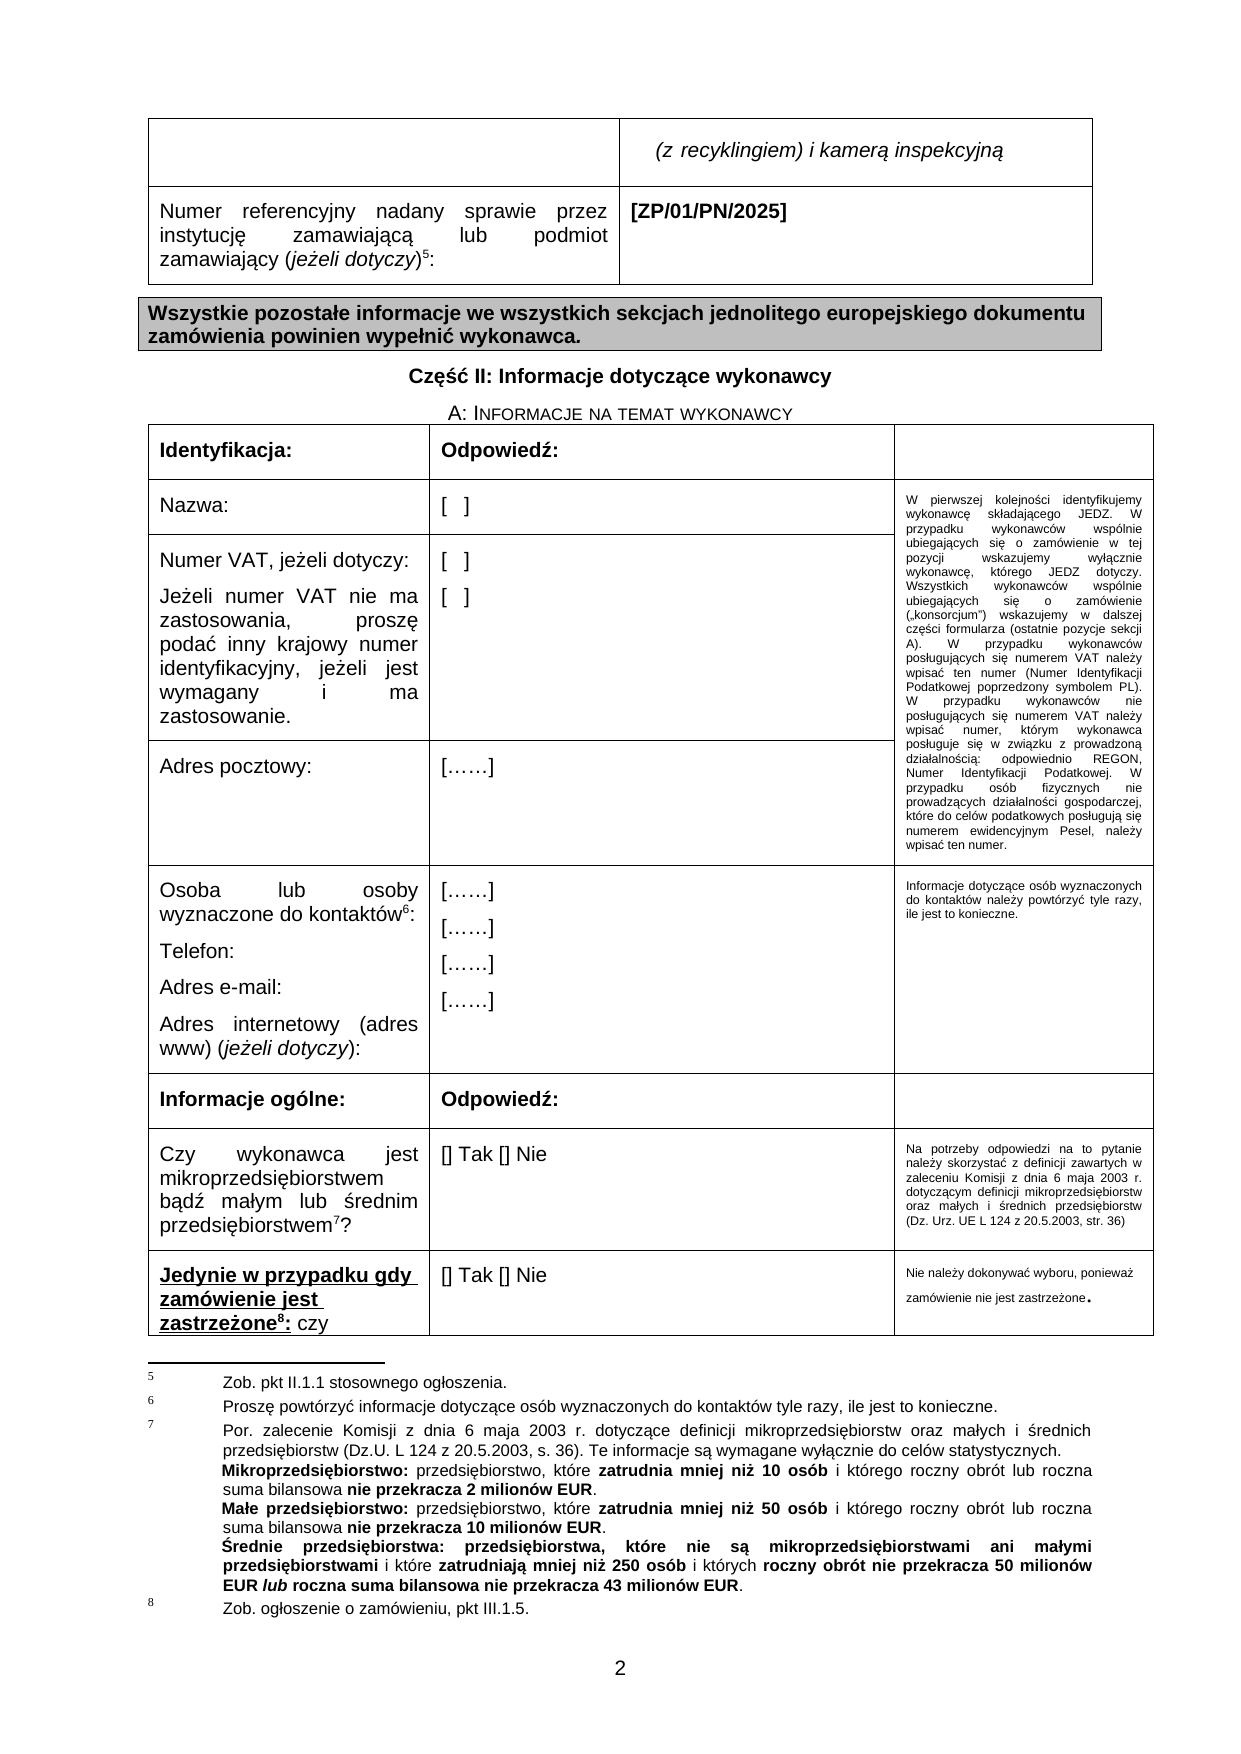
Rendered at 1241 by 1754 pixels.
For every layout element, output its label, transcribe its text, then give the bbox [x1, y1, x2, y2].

table_cell Informacje dotyczące osób wyznaczonych do kontaktów należy powtórzyć tyle razy, ile jest to konieczne. [895, 866, 1153, 1073]
table_header [895, 425, 1153, 479]
table_cell [ ] [ ] [430, 535, 894, 740]
table_cell [ ] [430, 480, 894, 534]
text Wszystkie pozostałe informacje we wszystkich sekcjach jednolitego europejskiego dokumentu zamówienia powinien wypełnić wykonawca. [139, 298, 1101, 350]
table_cell Nazwa: [149, 480, 429, 534]
table_cell Informacje ogólne: [149, 1074, 429, 1128]
title Część II: Informacje dotyczące wykonawcy [148, 364, 1093, 388]
table_cell [] Tak [] Nie [430, 1129, 894, 1250]
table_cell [149, 1251, 429, 1335]
table_cell [ZP/01/PN/2025] [620, 187, 1092, 284]
table_cell [895, 1074, 1153, 1128]
title A: Informacje na temat wykonawcy [148, 400, 1093, 424]
table_cell [……] [……] [……] [……] [430, 866, 894, 1073]
table_header Identyfikacja: [149, 425, 429, 479]
table_cell Na potrzeby odpowiedzi na to pytanie należy skorzystać z definicji zawartych w zaleceniu Komisji z dnia 6 maja 2003 r. dotyczącym definicji mikroprzedsiębiorstw oraz małych i średnich przedsiębiorstw (Dz. Urz. UE L 124 z 20.5.2003, str. 36) [895, 1129, 1153, 1250]
table_cell [……] [430, 741, 894, 864]
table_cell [430, 1251, 894, 1335]
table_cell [620, 119, 1092, 186]
table_cell Osoba lub osoby wyznaczone do kontaktów: Telefon: Adres e-mail: Adres internetowy (adres www) (jeżeli dotyczy): [149, 866, 429, 1073]
table_cell Odpowiedź: [430, 1074, 894, 1128]
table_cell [149, 119, 619, 186]
table_cell Adres pocztowy: [149, 741, 429, 864]
table_cell Numer VAT, jeżeli dotyczy: Jeżeli numer VAT nie ma zastosowania, proszę podać inny krajowy numer identyfikacyjny, jeżeli jest wymagany i ma zastosowanie. [149, 535, 429, 740]
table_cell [895, 1251, 1153, 1335]
table_cell W pierwszej kolejności identyfikujemy wykonawcę składającego JEDZ. W przypadku wykonawców wspólnie ubiegających się o zamówienie w tej pozycji wskazujemy wyłącznie wykonawcę, którego JEDZ dotyczy. Wszystkich wykonawców wspólnie ubiegających się o zamówienie („konsorcjum”) wskazujemy w dalszej części formularza (ostatnie pozycje sekcji A). W przypadku wykonawców posługujących się numerem VAT należy wpisać ten numer (Numer Identyfikacji Podatkowej poprzedzony symbolem PL). W przypadku wykonawców nie posługujących się numerem VAT należy wpisać numer, którym wykonawca posługuje się w związku z prowadzoną działalnością: odpowiednio REGON, Numer Identyfikacji Podatkowej. W przypadku osób fizycznych nie prowadzących działalności gospodarczej, które do celów podatkowych posługują się numerem ewidencyjnym Pesel, należy wpisać ten numer. [895, 480, 1153, 864]
table_header Odpowiedź: [430, 425, 894, 479]
table_cell Czy wykonawca jest mikroprzedsiębiorstwem bądź małym lub średnim przedsiębiorstwem? [149, 1129, 429, 1250]
table_cell Numer referencyjny nadany sprawie przez instytucję zamawiającą lub podmiot zamawiający (jeżeli dotyczy): [149, 187, 619, 284]
